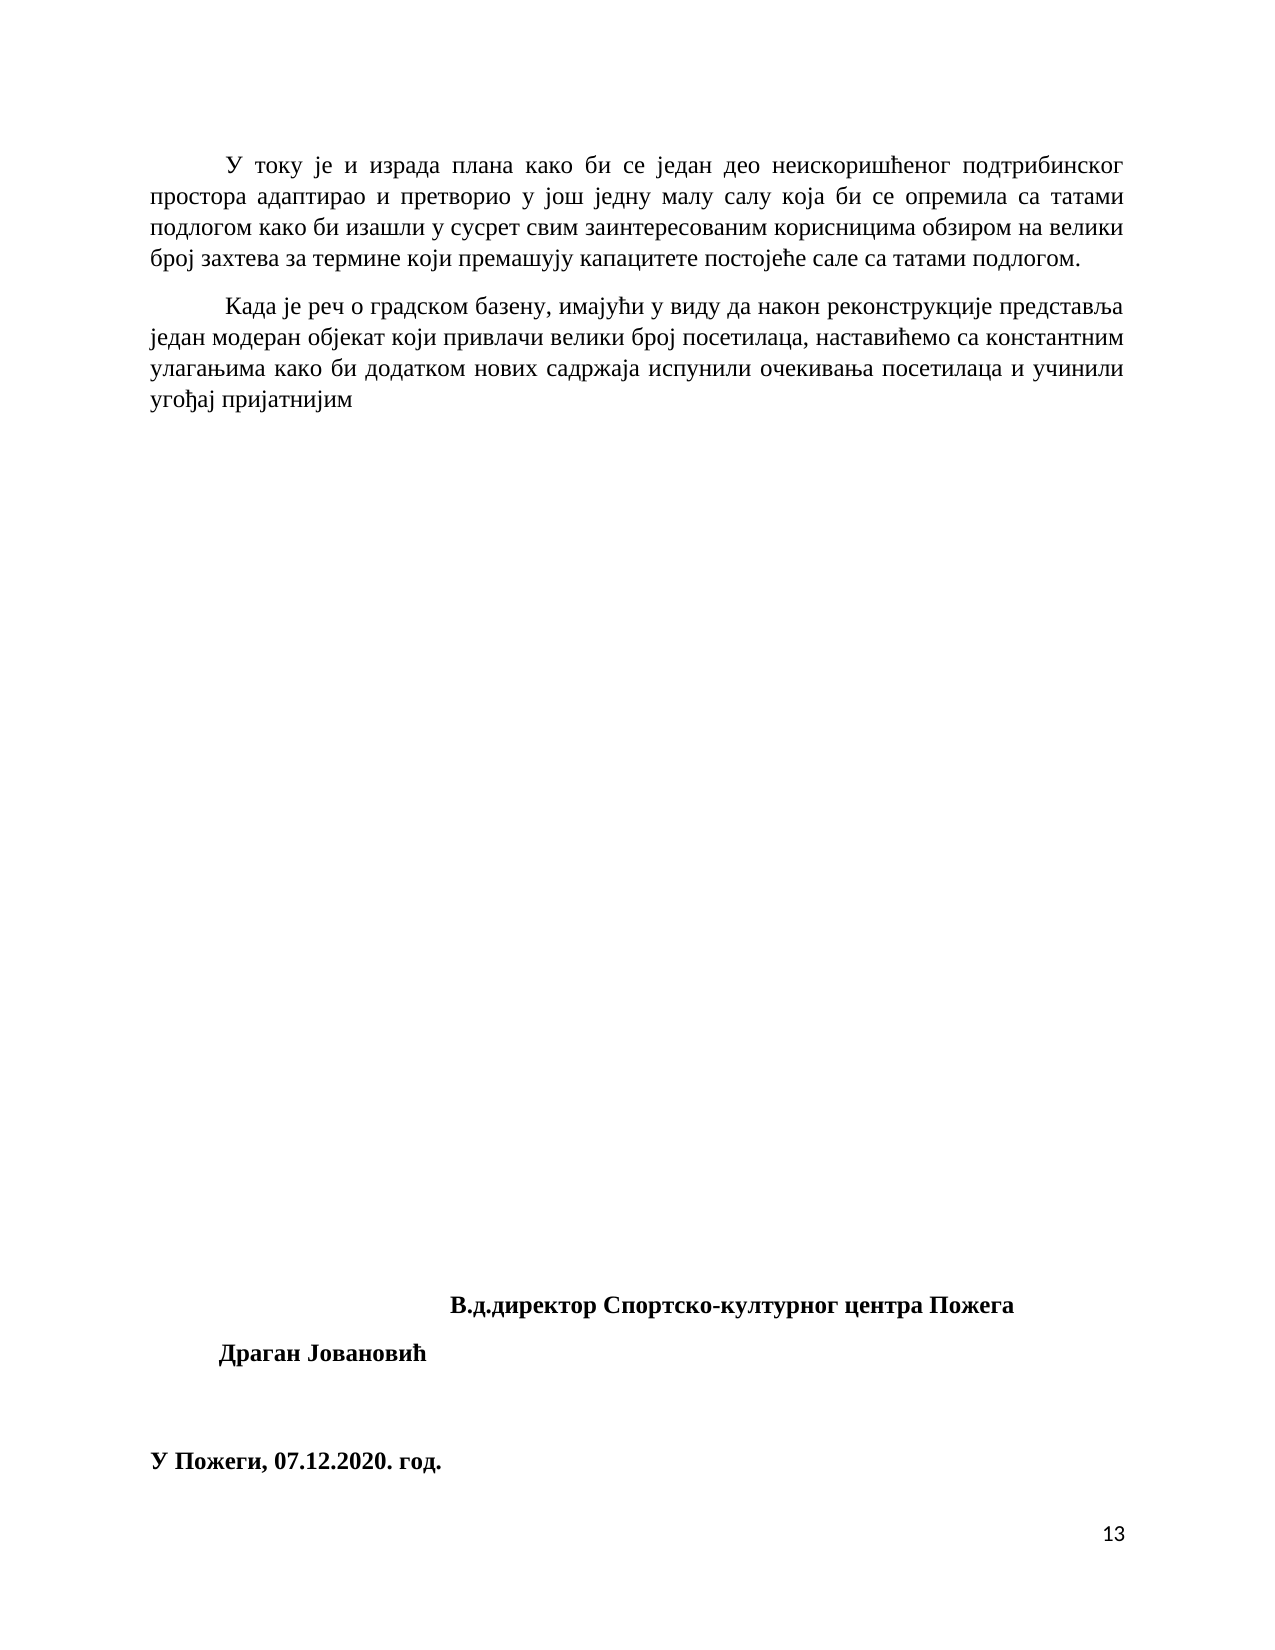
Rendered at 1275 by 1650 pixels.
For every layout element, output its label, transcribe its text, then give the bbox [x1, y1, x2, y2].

text В.д.директор Спортско-културног центра Пожега [450, 1290, 1125, 1319]
text Драган Јовановић [150, 1338, 1125, 1367]
text У току је и израда плана како би се један део неискоришћеног подтрибинског простора адаптирао и претворио у још једну малу салу која би се опремила са татами подлогом како би изашли у сусрет свим заинтересованим корисницима обзиром на велики број захтева за термине који премашују капацитете постојеће сале са татами подлогом. [150, 150, 1125, 272]
text Када је реч о градском базену, имајући у виду да након реконструкције представља један модеран објекат који привлачи велики број посетилаца, наставићемо са константним улагањима како би додатком нових садржаја испунили очекивања посетилаца и учинили угођај пријатнијим [150, 291, 1125, 413]
text У Пожеги, 07.12.2020. год. [150, 1446, 1125, 1474]
